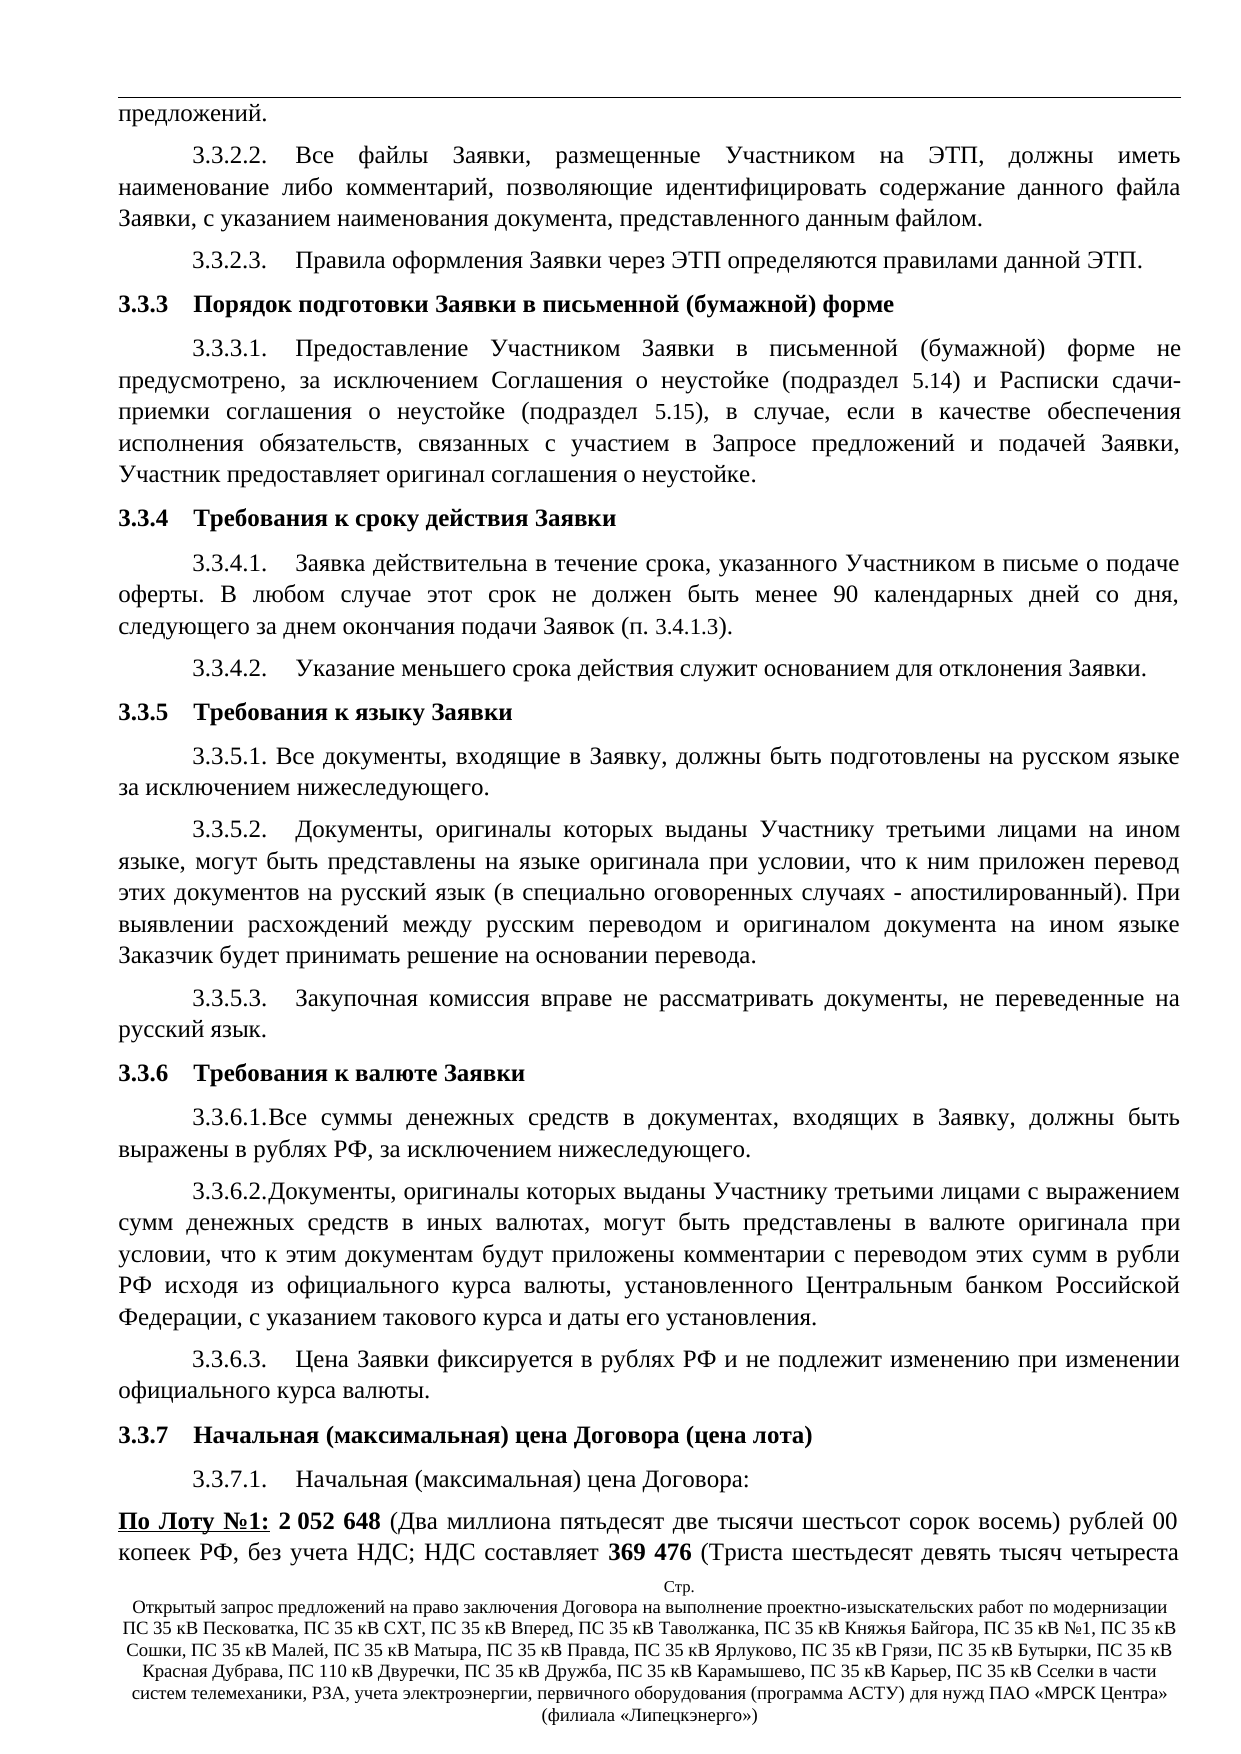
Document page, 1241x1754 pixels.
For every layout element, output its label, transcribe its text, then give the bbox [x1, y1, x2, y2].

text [118, 1506, 1179, 1566]
subtitle Начальная (максимальная) цена Договора (цена лота) [118, 1420, 1181, 1448]
list Закупочная комиссия вправе не рассматривать документы, не переведенные на русский язык. [118, 983, 1181, 1043]
list Начальная (максимальная) цена Договора: [118, 1464, 1179, 1492]
subtitle Требования к языку Заявки [118, 697, 1181, 726]
list Заявка действительна в течение срока, указанного Участником в письме о подаче оферты. В любом случае этот срок не должен быть менее 90 календарных дней со дня, следующего за днем окончания подачи Заявок (п. 3.4.1.3). [118, 548, 1181, 639]
subtitle Требования к сроку действия Заявки [118, 503, 1181, 532]
list Правила оформления Заявки через ЭТП определяются правилами данной ЭТП. [118, 245, 1181, 274]
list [118, 98, 1181, 127]
subtitle Требования к валюте Заявки [118, 1058, 1181, 1087]
list Указание меньшего срока действия служит основанием для отклонения Заявки. [118, 653, 1181, 681]
list Предоставление Участником Заявки в письменной (бумажной) форме не предусмотрено, за исключением Соглашения о неустойке (подраздел 5.14) и Расписки сдачи-приемки соглашения о неустойке (подраздел 5.15), в случае, если в качестве обеспечения исполнения обязательств, связанных с участием в Запросе предложений и подачей Заявки, Участник предоставляет оригинал соглашения о неустойке. [118, 333, 1181, 488]
subtitle Порядок подготовки Заявки в письменной (бумажной) форме [118, 289, 1181, 318]
list Цена Заявки фиксируется в рублях РФ и не подлежит изменению при изменении официального курса валюты. [118, 1344, 1181, 1404]
list Документы, оригиналы которых выданы Участнику третьими лицами с выражением сумм денежных средств в иных валютах, могут быть представлены в валюте оригинала при условии, что к этим документам будут приложены комментарии с переводом этих сумм в рубли РФ исходя из официального курса валюты, установленного Центральным банком Российской Федерации, с указанием такового курса и даты его установления. [118, 1176, 1181, 1331]
list Все суммы денежных средств в документах, входящих в Заявку, должны быть выражены в рублях РФ, за исключением нижеследующего. [118, 1102, 1181, 1163]
text 3.3.5.1. Все документы, входящие в Заявку, должны быть подготовлены на русском языке за исключением нижеследующего. [118, 741, 1181, 801]
list Все файлы Заявки, размещенные Участником на ЭТП, должны иметь наименование либо комментарий, позволяющие идентифицировать содержание данного файла Заявки, с указанием наименования документа, представленного данным файлом. [118, 140, 1181, 232]
list Документы, оригиналы которых выданы Участнику третьими лицами на ином языке, могут быть представлены на языке оригинала при условии, что к ним приложен перевод этих документов на русский язык (в специально оговоренных случаях - апостилированный). При выявлении расхождений между русским переводом и оригиналом документа на ином языке Заказчик будет принимать решение на основании перевода. [118, 814, 1181, 969]
